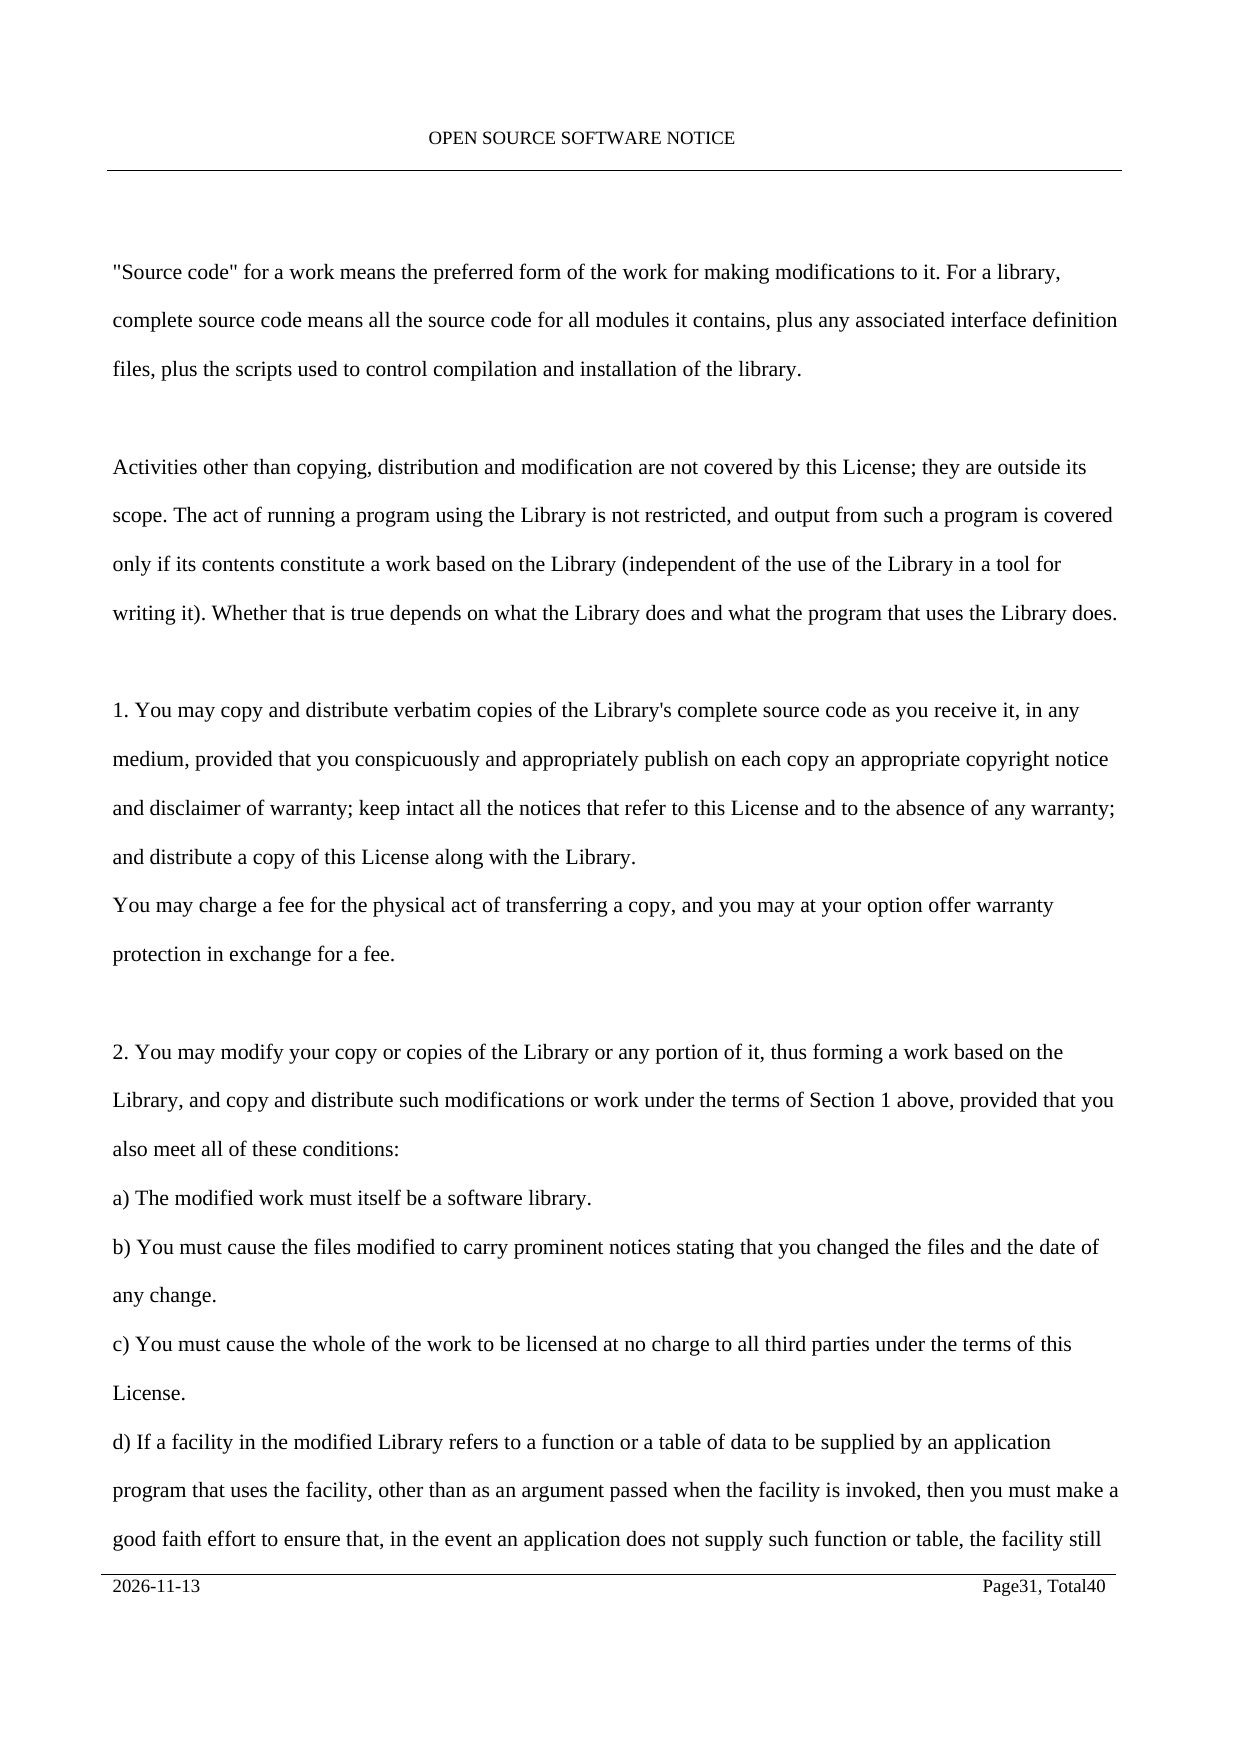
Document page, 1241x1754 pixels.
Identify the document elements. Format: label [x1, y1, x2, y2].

text [112, 206, 1128, 1555]
